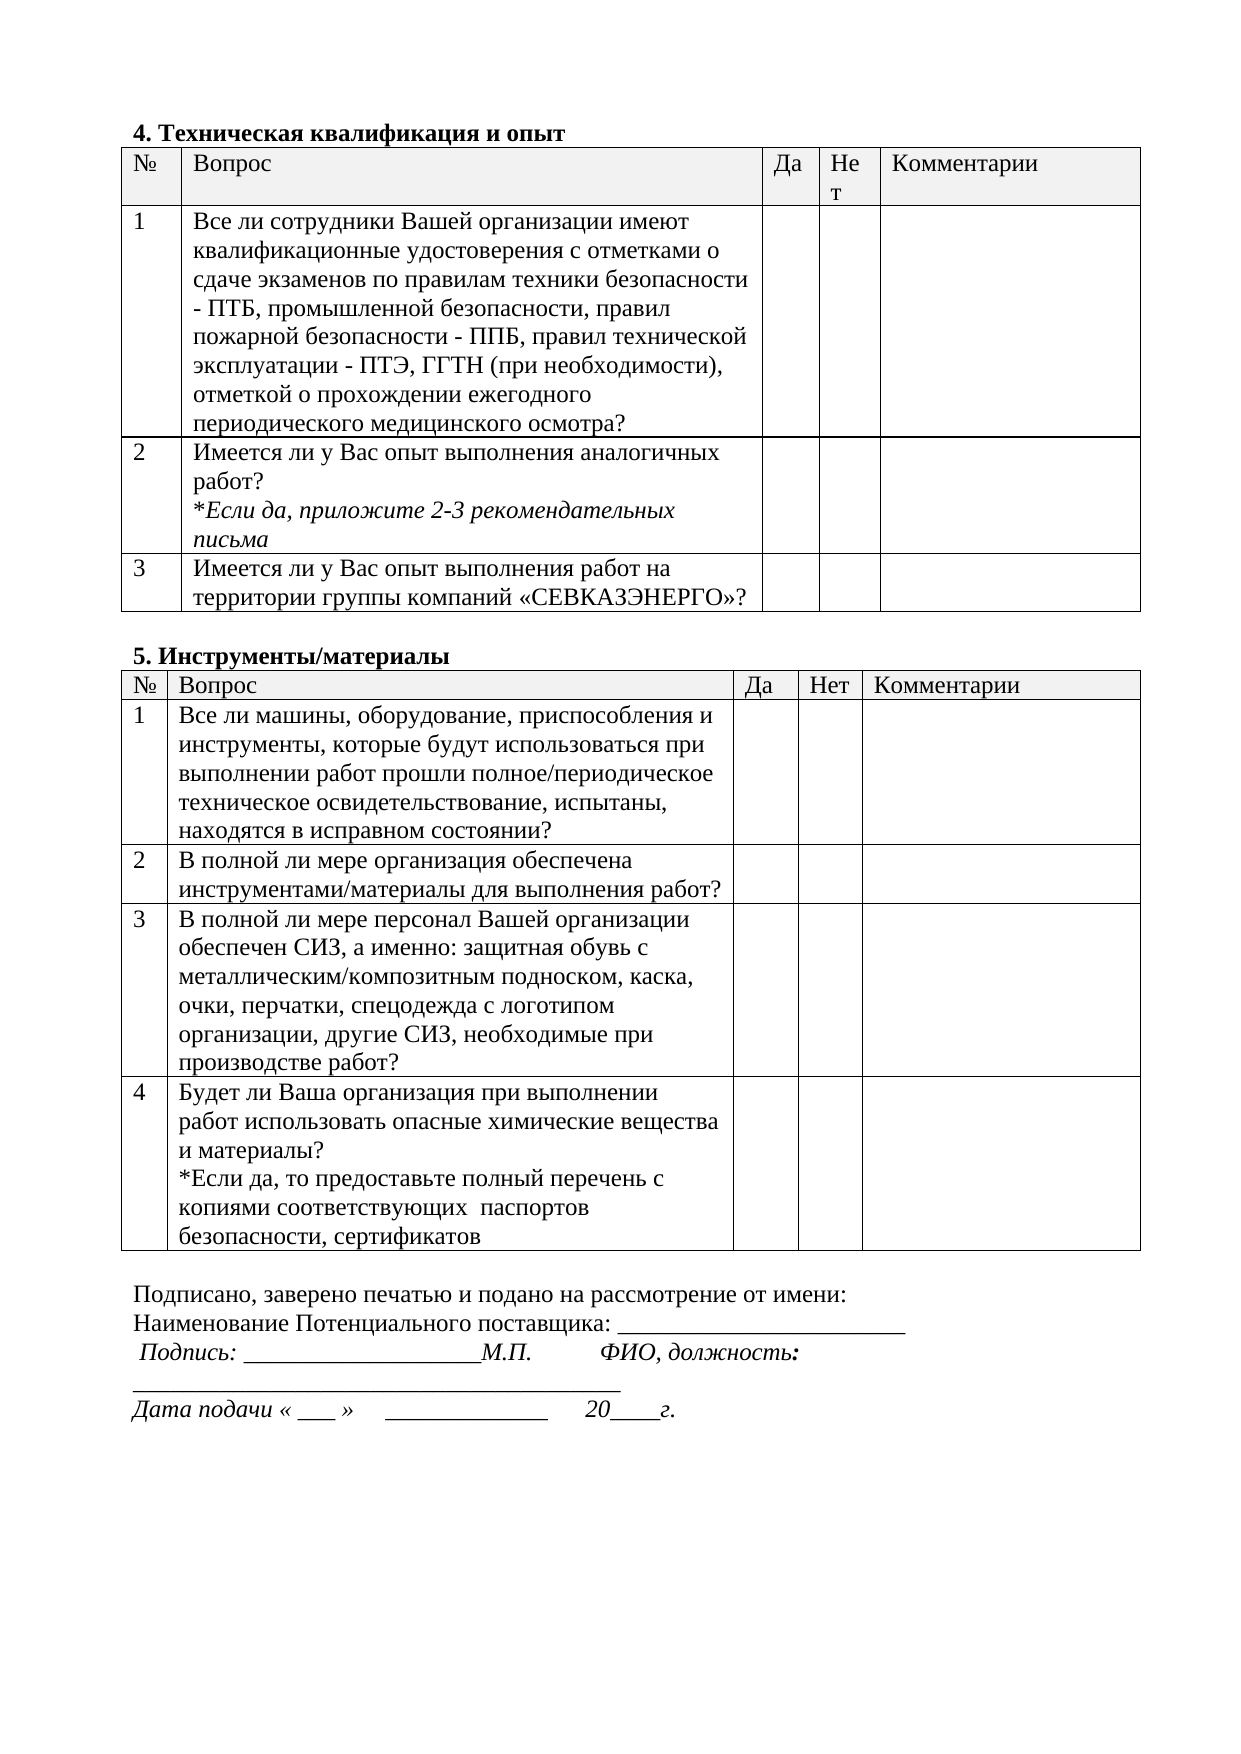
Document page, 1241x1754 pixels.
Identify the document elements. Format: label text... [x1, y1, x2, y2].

table_cell Все ли машины, оборудование, приспособления и инструменты, которые будут использоваться при выполнении работ прошли полное/периодическое техническое освидетельствование, испытаны, находятся в исправном состоянии? [168, 700, 733, 844]
table_cell 2 [122, 438, 181, 552]
table_cell [820, 438, 880, 552]
table_header Нет [799, 671, 862, 699]
text Наименование Потенциального поставщика: _______________________ [133, 1308, 1152, 1337]
table_cell 1 [122, 206, 181, 436]
table_header Комментарии [881, 148, 1140, 205]
text 4. Техническая квалификация и опыт [133, 118, 1152, 147]
table_cell 2 [122, 845, 167, 903]
table_cell [763, 206, 819, 436]
table_cell [734, 1077, 798, 1250]
table_header Да [734, 671, 798, 699]
table_cell Будет ли Ваша организация при выполнении работ использовать опасные химические вещества и материалы? *Если да, то предоставьте полный перечень с копиями соответствующих паспортов безопасности, сертификатов [168, 1077, 733, 1250]
table_cell [863, 1077, 1140, 1250]
table_header № [122, 148, 181, 205]
text Дата подачи « ___ » _____________ 20____г. [133, 1394, 1152, 1423]
table_cell [734, 700, 798, 844]
table_header Да [763, 148, 819, 205]
table_cell 1 [122, 700, 167, 844]
text 5. Инструменты/материалы [133, 641, 1152, 669]
table_cell [863, 904, 1140, 1076]
table_cell [799, 1077, 862, 1250]
table_cell Все ли сотрудники Вашей организации имеют квалификационные удостоверения с отметками о сдаче экзаменов по правилам техники безопасности - ПТБ, промышленной безопасности, правил пожарной безопасности - ППБ, правил технической эксплуатации - ПТЭ, ГГТН (при необходимости), отметкой о прохождении ежегодного периодического медицинского осмотра? [182, 206, 762, 436]
text Подписано, заверено печатью и подано на рассмотрение от имени: [133, 1279, 1152, 1308]
table_cell [881, 206, 1140, 436]
table_cell 4 [122, 1077, 167, 1250]
table_cell [763, 438, 819, 552]
table_header Вопрос [182, 148, 762, 205]
table_cell Имеется ли у Вас опыт выполнения аналогичных работ? *Если да, приложите 2-3 рекомендательных письма [182, 438, 762, 552]
table_cell [734, 904, 798, 1076]
table_cell [763, 554, 819, 611]
table_cell В полной ли мере организация обеспечена инструментами/материалы для выполнения работ? [168, 845, 733, 903]
table_header Вопрос [168, 671, 733, 699]
table_cell [820, 206, 880, 436]
text Подпись: ___________________М.П. ФИО, должность: _______________________________________ [133, 1337, 1152, 1394]
table_cell [799, 904, 862, 1076]
table_cell [881, 554, 1140, 611]
table_header Комментарии [863, 671, 1140, 699]
table_cell [799, 845, 862, 903]
table_cell Имеется ли у Вас опыт выполнения работ на территории группы компаний «СЕВКАЗЭНЕРГО»? [182, 554, 762, 611]
table_cell В полной ли мере персонал Вашей организации обеспечен СИЗ, а именно: защитная обувь с металлическим/композитным подноском, каска, очки, перчатки, спецодежда с логотипом организации, другие СИЗ, необходимые при производстве работ? [168, 904, 733, 1076]
table_cell [863, 845, 1140, 903]
table_cell 3 [122, 554, 181, 611]
table_cell [799, 700, 862, 844]
table_cell [863, 700, 1140, 844]
table_cell 3 [122, 904, 167, 1076]
table_header № [122, 671, 167, 699]
table_cell [820, 554, 880, 611]
table_header Нет [820, 148, 880, 205]
table_cell [881, 438, 1140, 552]
table_cell [734, 845, 798, 903]
